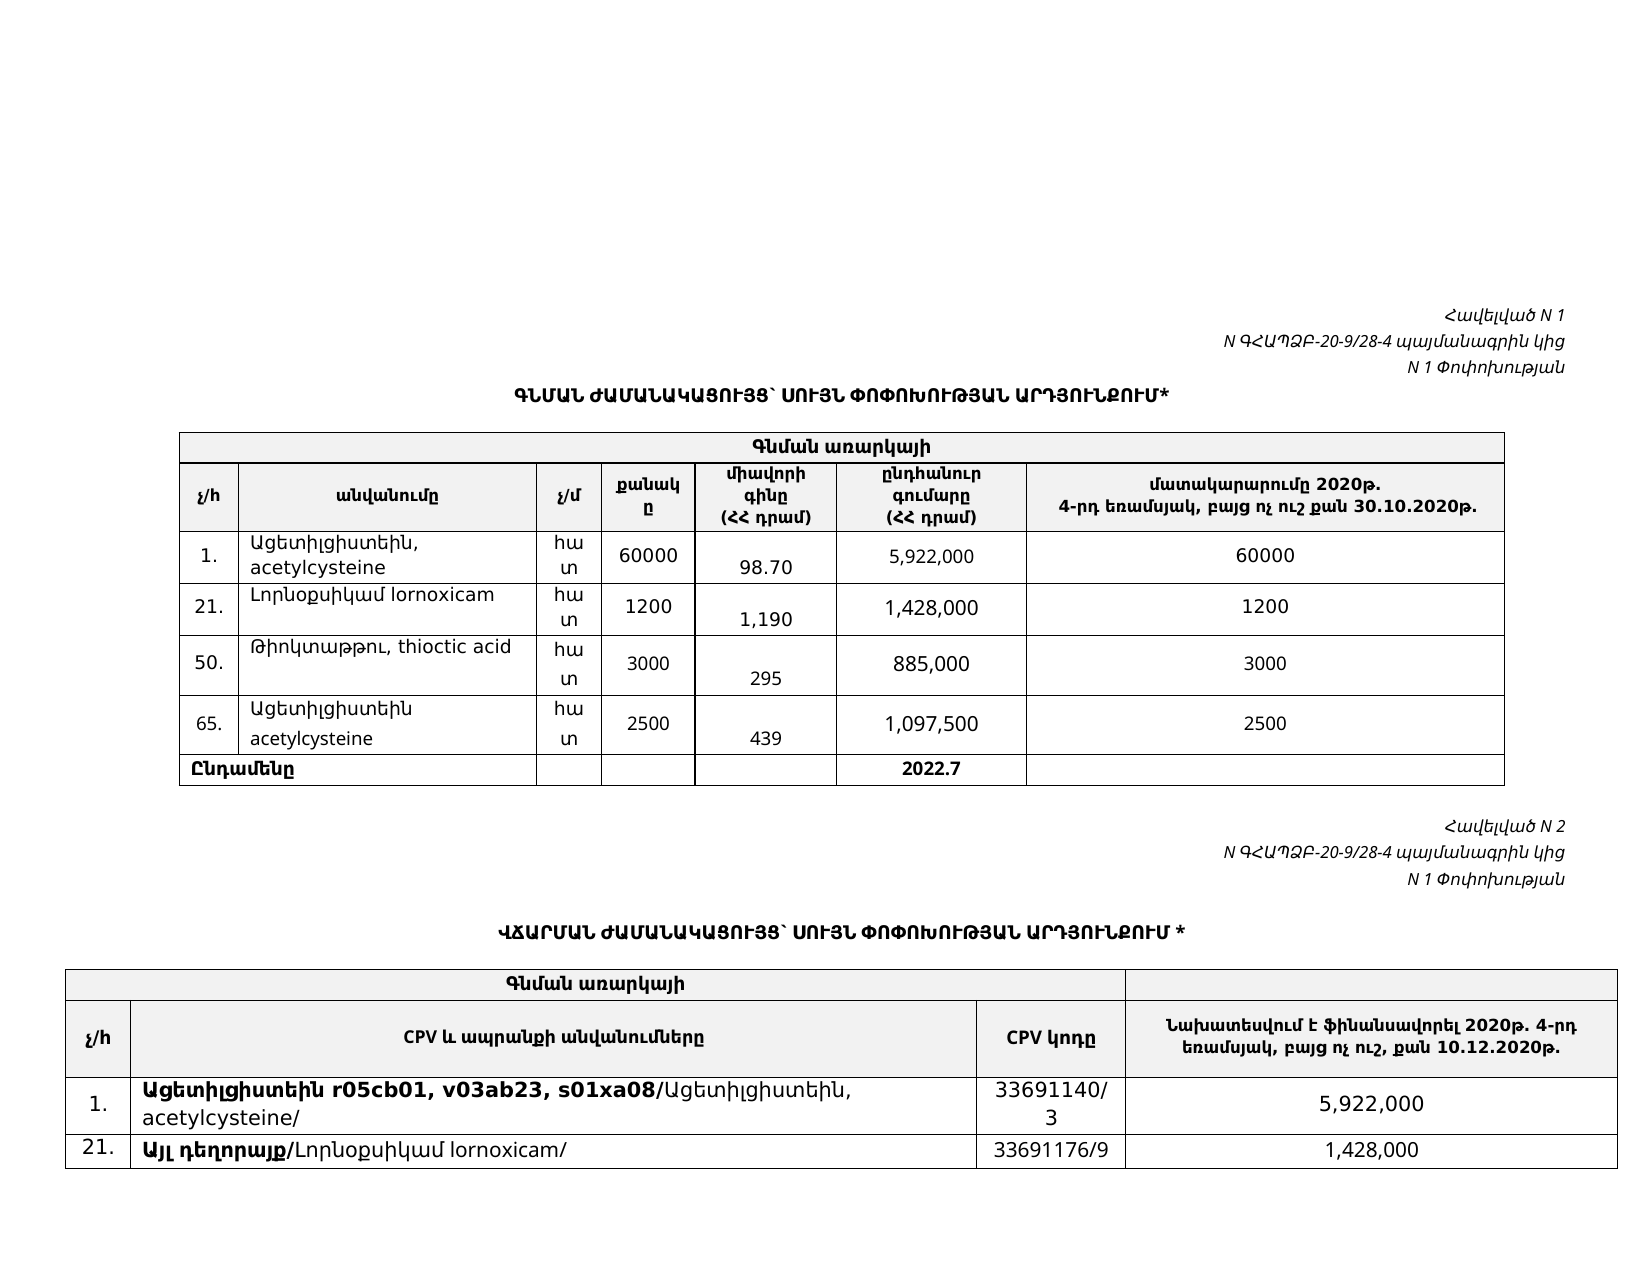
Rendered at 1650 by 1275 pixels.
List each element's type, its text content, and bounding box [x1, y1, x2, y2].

text Հավելված N 1 [118, 304, 1565, 327]
table_cell [696, 755, 836, 785]
table_cell չ/հ [180, 464, 238, 531]
table_cell 1. [180, 532, 238, 583]
table_header Գնման առարկայի [180, 433, 1504, 462]
text N 1 Փոփոխության [118, 356, 1565, 379]
table_cell Ացետիլցիստեին, acetylcysteine [239, 532, 536, 583]
table_cell 65. [180, 696, 238, 754]
table_cell 9,332,500 [837, 755, 1026, 785]
table_cell Ացետիլցիստեին acetylcysteine [239, 696, 536, 754]
table_cell 1. [66, 1078, 130, 1134]
table_cell 1200 [1027, 584, 1504, 635]
table_cell 1,428,000 [1126, 1135, 1617, 1167]
table_cell 50. [180, 636, 238, 694]
table_cell Նախատեսվում է ֆինանսավորել 2020թ. 4-րդ եռամսյակ, բայց ոչ ուշ, քան 10.12.2020թ. [1126, 1001, 1617, 1077]
table_cell Թիոկտաթթու, thioctic acid [239, 636, 536, 694]
text Հավելված N 2 [118, 815, 1565, 838]
text ԳՆՄԱՆ ԺԱՄԱՆԱԿԱՑՈՒՅՑ` ՍՈՒՅՆ ՓՈՓՈԽՈՒԹՅԱՆ ԱՐԴՅՈՒՆՔՈՒՄ* [118, 382, 1565, 407]
table_cell քանակը [602, 464, 694, 531]
table_cell CPV և ապրանքի անվանումները [131, 1001, 976, 1077]
table_cell հատ [537, 636, 601, 694]
table_cell 1,097,500 [837, 696, 1026, 754]
table_cell 5,922,000 [1126, 1078, 1617, 1134]
table_cell [602, 755, 694, 785]
table_cell միավորի գինը (ՀՀ դրամ) [696, 464, 836, 531]
table_cell 2500 [602, 696, 694, 754]
table_cell 439 [696, 696, 836, 754]
table_cell 5,922,000 [837, 532, 1026, 583]
table_cell հատ [537, 532, 601, 583]
table_cell 33691140/3 [977, 1078, 1125, 1134]
table_cell հատ [537, 584, 601, 635]
table_header Գնման առարկայի [66, 970, 1125, 1000]
table_cell 1200 [602, 584, 694, 635]
table_cell 2500 [1027, 696, 1504, 754]
table_cell չ/մ [537, 464, 601, 531]
table_cell [537, 755, 601, 785]
table_cell 1,190 [696, 584, 836, 635]
table_cell չ/հ [66, 1001, 130, 1077]
table_cell 60000 [602, 532, 694, 583]
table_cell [131, 1135, 976, 1167]
text N ԳՀԱՊՁԲ-20-9/28-4 պայմանագրին կից [118, 841, 1565, 864]
table_cell 60000 [1027, 532, 1504, 583]
text ՎՃԱՐՄԱՆ ԺԱՄԱՆԱԿԱՑՈՒՅՑ` ՍՈՒՅՆ ՓՈՓՈԽՈՒԹՅԱՆ ԱՐԴՅՈՒՆՔՈՒՄ * [118, 919, 1565, 945]
table_header [1126, 970, 1617, 1000]
table_cell Ացետիլցիստեին r05cb01, v03ab23, s01xa08/Ացետիլցիստեին, acetylcysteine/ [131, 1078, 976, 1134]
table_cell CPV կոդը [977, 1001, 1125, 1077]
table_cell 3000 [602, 636, 694, 694]
table_cell Լորնօքսիկամ lornoxicam [239, 584, 536, 635]
table_cell 21. [180, 584, 238, 635]
table_cell 1,428,000 [837, 584, 1026, 635]
table_cell 885,000 [837, 636, 1026, 694]
table_cell 98.70 [696, 532, 836, 583]
table_cell ընդհանուր գումարը (ՀՀ դրամ) [837, 464, 1026, 531]
table_cell [1027, 755, 1504, 785]
table_cell 33691176/93 [977, 1135, 1125, 1167]
table_cell 3000 [1027, 636, 1504, 694]
table_cell 295 [696, 636, 836, 694]
text N 1 Փոփոխության [118, 867, 1565, 890]
table_cell անվանումը [239, 464, 536, 531]
table_cell Ընդամենը [180, 755, 536, 785]
table_cell 21. [66, 1135, 130, 1167]
table_cell մատակարարումը 2020թ. 4-րդ եռամսյակ, բայց ոչ ուշ քան 30.10.2020թ. [1027, 464, 1504, 531]
text N ԳՀԱՊՁԲ-20-9/28-4 պայմանագրին կից [118, 330, 1565, 353]
table_cell հատ [537, 696, 601, 754]
